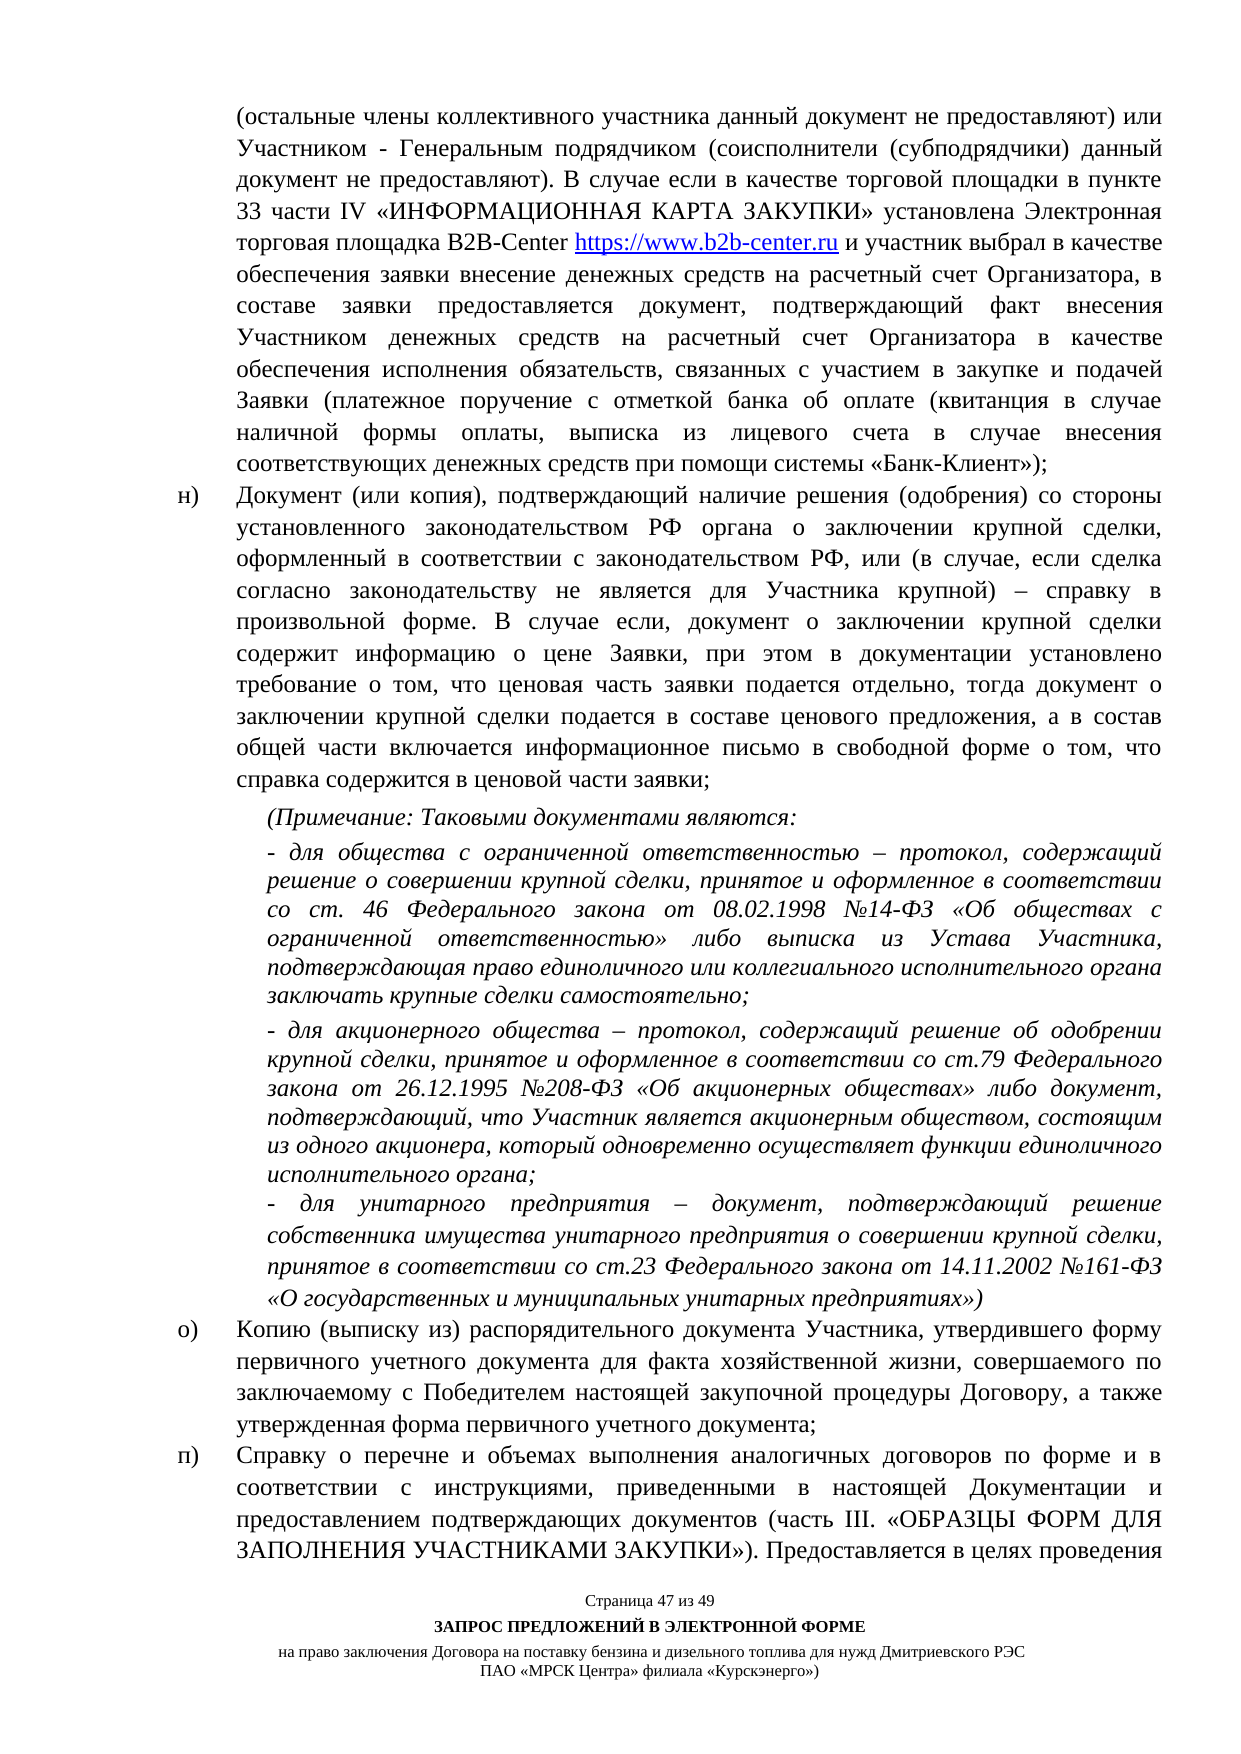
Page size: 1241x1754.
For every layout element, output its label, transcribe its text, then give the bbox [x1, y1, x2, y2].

list - для акционерного общества – протокол, содержащий решение об одобрении крупной сделки, принятое и оформленное в соответствии со ст.79 Федерального закона от 26.12.1995 №208-ФЗ «Об акционерных обществах» либо документ, подтверждающий, что Участник является акционерным обществом, состоящим из одного акционера, который одновременно осуществляет функции единоличного исполнительного органа; [267, 1016, 1163, 1188]
list - для унитарного предприятия – документ, подтверждающий решение собственника имущества унитарного предприятия о совершении крупной сделки, принятое в соответствии со ст.23 Федерального закона от 14.11.2002 №161-ФЗ «О государственных и муниципальных унитарных предприятиях») [267, 1188, 1163, 1312]
list Копию (выписку из) распорядительного документа Участника, утвердившего форму первичного учетного документа для факта хозяйственной жизни, совершаемого по заключаемому с Победителем настоящей закупочной процедуры Договору, а также утвержденная форма первичного учетного документа; [177, 1314, 1163, 1438]
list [177, 101, 1163, 477]
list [177, 1441, 1163, 1564]
list Документ (или копия), подтверждающий наличие решения (одобрения) со стороны установленного законодательством РФ органа о заключении крупной сделки, оформленный в соответствии с законодательством РФ, или (в случае, если сделка согласно законодательству не является для Участника крупной) – справку в произвольной форме. В случае если, документ о заключении крупной сделки содержит информацию о цене Заявки, при этом в документации установлено требование о том, что ценовая часть заявки подается отдельно, тогда документ о заключении крупной сделки подается в составе ценового предложения, а в состав общей части включается информационное письмо в свободной форме о том, что справка содержится в ценовой части заявки; [177, 480, 1163, 793]
list - для общества с ограниченной ответственностью – протокол, содержащий решение о совершении крупной сделки, принятое и оформленное в соответствии со ст. 46 Федерального закона от 08.02.1998 №14-ФЗ «Об обществах с ограниченной ответственностью» либо выписка из Устава Участника, подтверждающая право единоличного или коллегиального исполнительного органа заключать крупные сделки самостоятельно; [267, 837, 1163, 1009]
list (Примечание: Таковыми документами являются: [267, 802, 1163, 831]
